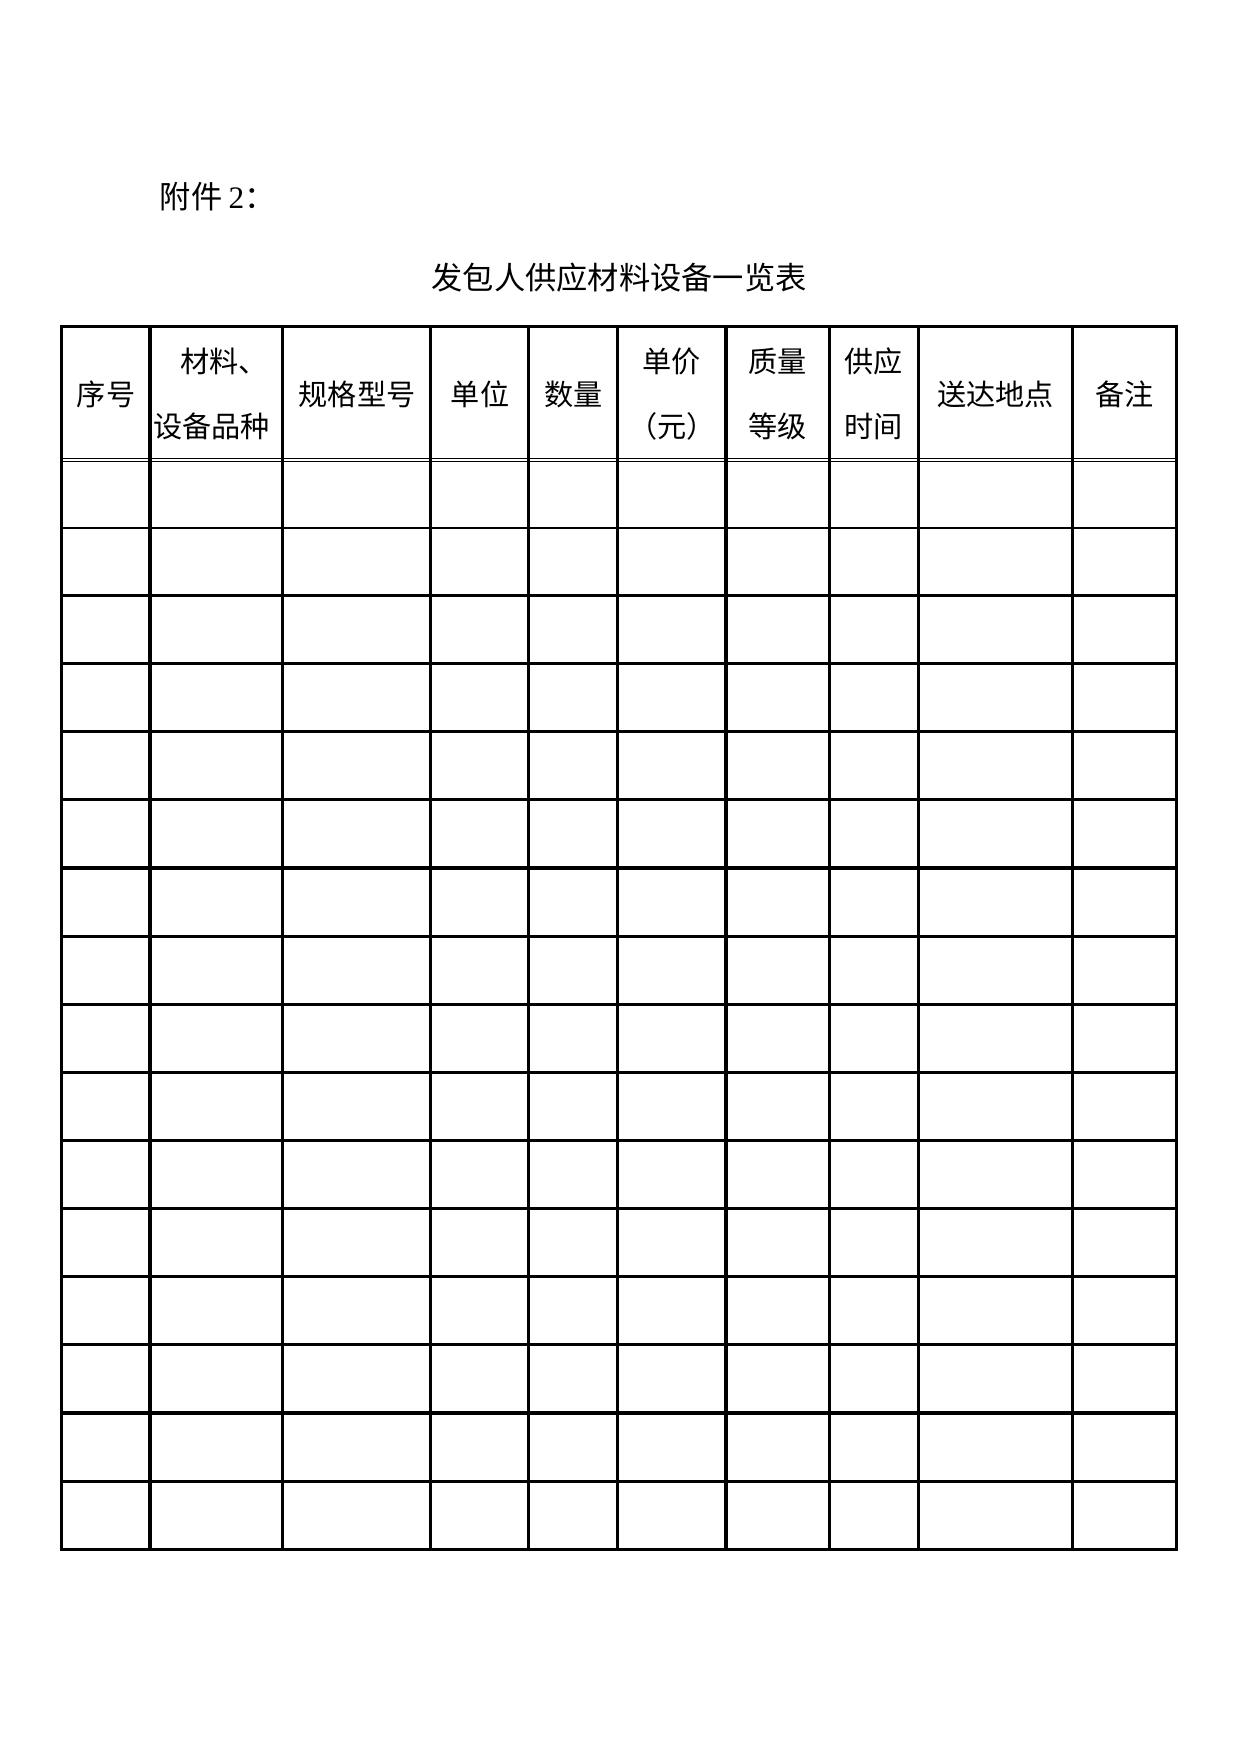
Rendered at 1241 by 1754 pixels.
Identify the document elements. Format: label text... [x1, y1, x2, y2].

table_header 规格型号 [284, 328, 429, 458]
table_cell [152, 1006, 281, 1071]
table_cell [831, 1006, 917, 1071]
table_cell [152, 1142, 281, 1207]
table_cell [728, 733, 828, 798]
table_cell [1074, 870, 1175, 934]
table_cell [530, 665, 616, 730]
table_cell [728, 938, 828, 1003]
table_cell [920, 733, 1071, 798]
table_cell [619, 801, 724, 866]
table_cell [920, 462, 1071, 527]
table_cell [1074, 1142, 1175, 1207]
table_cell [63, 1074, 148, 1139]
text 附件2： [159, 162, 1078, 227]
table_cell [63, 1142, 148, 1207]
table_cell [1074, 1006, 1175, 1071]
table_cell [619, 938, 724, 1003]
table_cell [831, 1210, 917, 1275]
table_cell [619, 1142, 724, 1207]
table_cell [432, 1142, 527, 1207]
table_cell [619, 1415, 724, 1479]
table_cell [284, 870, 429, 934]
table_cell [831, 1483, 917, 1548]
table_cell [432, 597, 527, 662]
table_cell [152, 665, 281, 730]
table_cell [530, 733, 616, 798]
table_cell [152, 1074, 281, 1139]
table_cell [284, 1278, 429, 1343]
table_cell [530, 801, 616, 866]
table_cell [619, 1006, 724, 1071]
table_cell [152, 597, 281, 662]
table_cell [619, 597, 724, 662]
table_cell [728, 1142, 828, 1207]
table_cell [152, 1278, 281, 1343]
table_cell [284, 733, 429, 798]
table_cell [619, 1210, 724, 1275]
table_cell [619, 870, 724, 934]
table_cell [63, 1346, 148, 1411]
table_cell [432, 733, 527, 798]
table_cell [152, 1483, 281, 1548]
table_cell [284, 597, 429, 662]
table_cell [63, 1415, 148, 1479]
table_cell [432, 938, 527, 1003]
table_cell [63, 870, 148, 934]
table_cell [63, 1483, 148, 1548]
table_header 序号 [63, 328, 148, 458]
table_cell [284, 1006, 429, 1071]
table_cell [284, 1415, 429, 1479]
table_cell [63, 529, 148, 594]
table_cell [530, 1142, 616, 1207]
table_cell [63, 665, 148, 730]
table_cell [1074, 462, 1175, 527]
table_cell [530, 1483, 616, 1548]
table_cell [831, 597, 917, 662]
table_cell [432, 801, 527, 866]
table_cell [920, 1210, 1071, 1275]
table_cell [920, 1074, 1071, 1139]
table_cell [1074, 665, 1175, 730]
text 发包人供应材料设备一览表 [159, 243, 1078, 308]
table_cell [530, 597, 616, 662]
table_cell [728, 1074, 828, 1139]
table_header 材料、 设备品种 [152, 328, 281, 458]
table_cell [432, 870, 527, 934]
table_cell [530, 1210, 616, 1275]
table_cell [284, 1074, 429, 1139]
table_cell [831, 1074, 917, 1139]
table_cell [284, 529, 429, 594]
table_cell [831, 665, 917, 730]
table_cell [530, 1415, 616, 1479]
table_cell [432, 462, 527, 527]
table_cell [728, 462, 828, 527]
table_cell [284, 938, 429, 1003]
table_cell [432, 1210, 527, 1275]
table_cell [530, 870, 616, 934]
table_cell [1074, 938, 1175, 1003]
table_cell [728, 665, 828, 730]
table_cell [728, 1006, 828, 1071]
table_cell [530, 1278, 616, 1343]
table_cell [831, 870, 917, 934]
table_cell [1074, 1210, 1175, 1275]
table_cell [1074, 1483, 1175, 1548]
table_cell [619, 1483, 724, 1548]
table_cell [152, 1210, 281, 1275]
table_cell [1074, 801, 1175, 866]
table_cell [284, 1483, 429, 1548]
table_cell [63, 733, 148, 798]
table_cell [728, 1415, 828, 1479]
table_cell [530, 529, 616, 594]
table_cell [284, 462, 429, 527]
table_cell [63, 1210, 148, 1275]
table_header 数量 [530, 328, 616, 458]
table_cell [63, 1006, 148, 1071]
table_cell [920, 665, 1071, 730]
table_cell [728, 870, 828, 934]
table_cell [920, 1346, 1071, 1411]
table_cell [530, 1074, 616, 1139]
table_cell [831, 938, 917, 1003]
table_cell [432, 529, 527, 594]
table_cell [152, 1346, 281, 1411]
table_cell [432, 1346, 527, 1411]
table_cell [63, 938, 148, 1003]
table_cell [728, 1483, 828, 1548]
table_cell [63, 462, 148, 527]
table_cell [920, 1142, 1071, 1207]
table_cell [831, 462, 917, 527]
table_cell [728, 529, 828, 594]
table_cell [432, 1278, 527, 1343]
table_cell [284, 801, 429, 866]
table_cell [152, 733, 281, 798]
table_cell [728, 597, 828, 662]
table_cell [432, 1483, 527, 1548]
table_cell [1074, 597, 1175, 662]
table_cell [831, 1278, 917, 1343]
table_cell [831, 529, 917, 594]
table_cell [432, 665, 527, 730]
table_cell [1074, 529, 1175, 594]
table_cell [831, 1142, 917, 1207]
table_cell [152, 1415, 281, 1479]
table_cell [1074, 1278, 1175, 1343]
table_cell [152, 938, 281, 1003]
table_cell [1074, 1415, 1175, 1479]
table_cell [920, 529, 1071, 594]
table_cell [530, 1006, 616, 1071]
table_cell [284, 1210, 429, 1275]
table_header 送达地点 [920, 328, 1071, 458]
table_cell [831, 733, 917, 798]
table_cell [728, 1278, 828, 1343]
table_cell [284, 1346, 429, 1411]
table_cell [728, 801, 828, 866]
table_cell [284, 1142, 429, 1207]
table_cell [432, 1006, 527, 1071]
table_cell [619, 1074, 724, 1139]
table_cell [920, 1278, 1071, 1343]
table_cell [920, 1415, 1071, 1479]
table_header 质量等级 [728, 328, 828, 458]
table_header 供应时间 [831, 328, 917, 458]
table_cell [63, 801, 148, 866]
table_cell [619, 529, 724, 594]
table_cell [1074, 1346, 1175, 1411]
table_cell [1074, 733, 1175, 798]
table_cell [1074, 1074, 1175, 1139]
table_cell [831, 1415, 917, 1479]
table_cell [152, 870, 281, 934]
table_cell [831, 1346, 917, 1411]
table_cell [619, 733, 724, 798]
table_cell [619, 462, 724, 527]
table_header 备注 [1074, 328, 1175, 458]
table_cell [152, 462, 281, 527]
table_cell [530, 1346, 616, 1411]
table_cell [920, 801, 1071, 866]
table_cell [63, 597, 148, 662]
table_cell [63, 1278, 148, 1343]
table_header 单位 [432, 328, 527, 458]
table_cell [432, 1074, 527, 1139]
table_cell [920, 1006, 1071, 1071]
table_cell [619, 665, 724, 730]
table_cell [831, 801, 917, 866]
table_header 单价（元） [619, 328, 724, 458]
table_cell [619, 1278, 724, 1343]
table_cell [432, 1415, 527, 1479]
table_cell [619, 1346, 724, 1411]
table_cell [530, 462, 616, 527]
table_cell [152, 801, 281, 866]
table_cell [728, 1346, 828, 1411]
table_cell [284, 665, 429, 730]
table_cell [920, 870, 1071, 934]
table_cell [728, 1210, 828, 1275]
table_cell [920, 597, 1071, 662]
table_cell [920, 1483, 1071, 1548]
table_cell [920, 938, 1071, 1003]
table_cell [530, 938, 616, 1003]
table_cell [152, 529, 281, 594]
